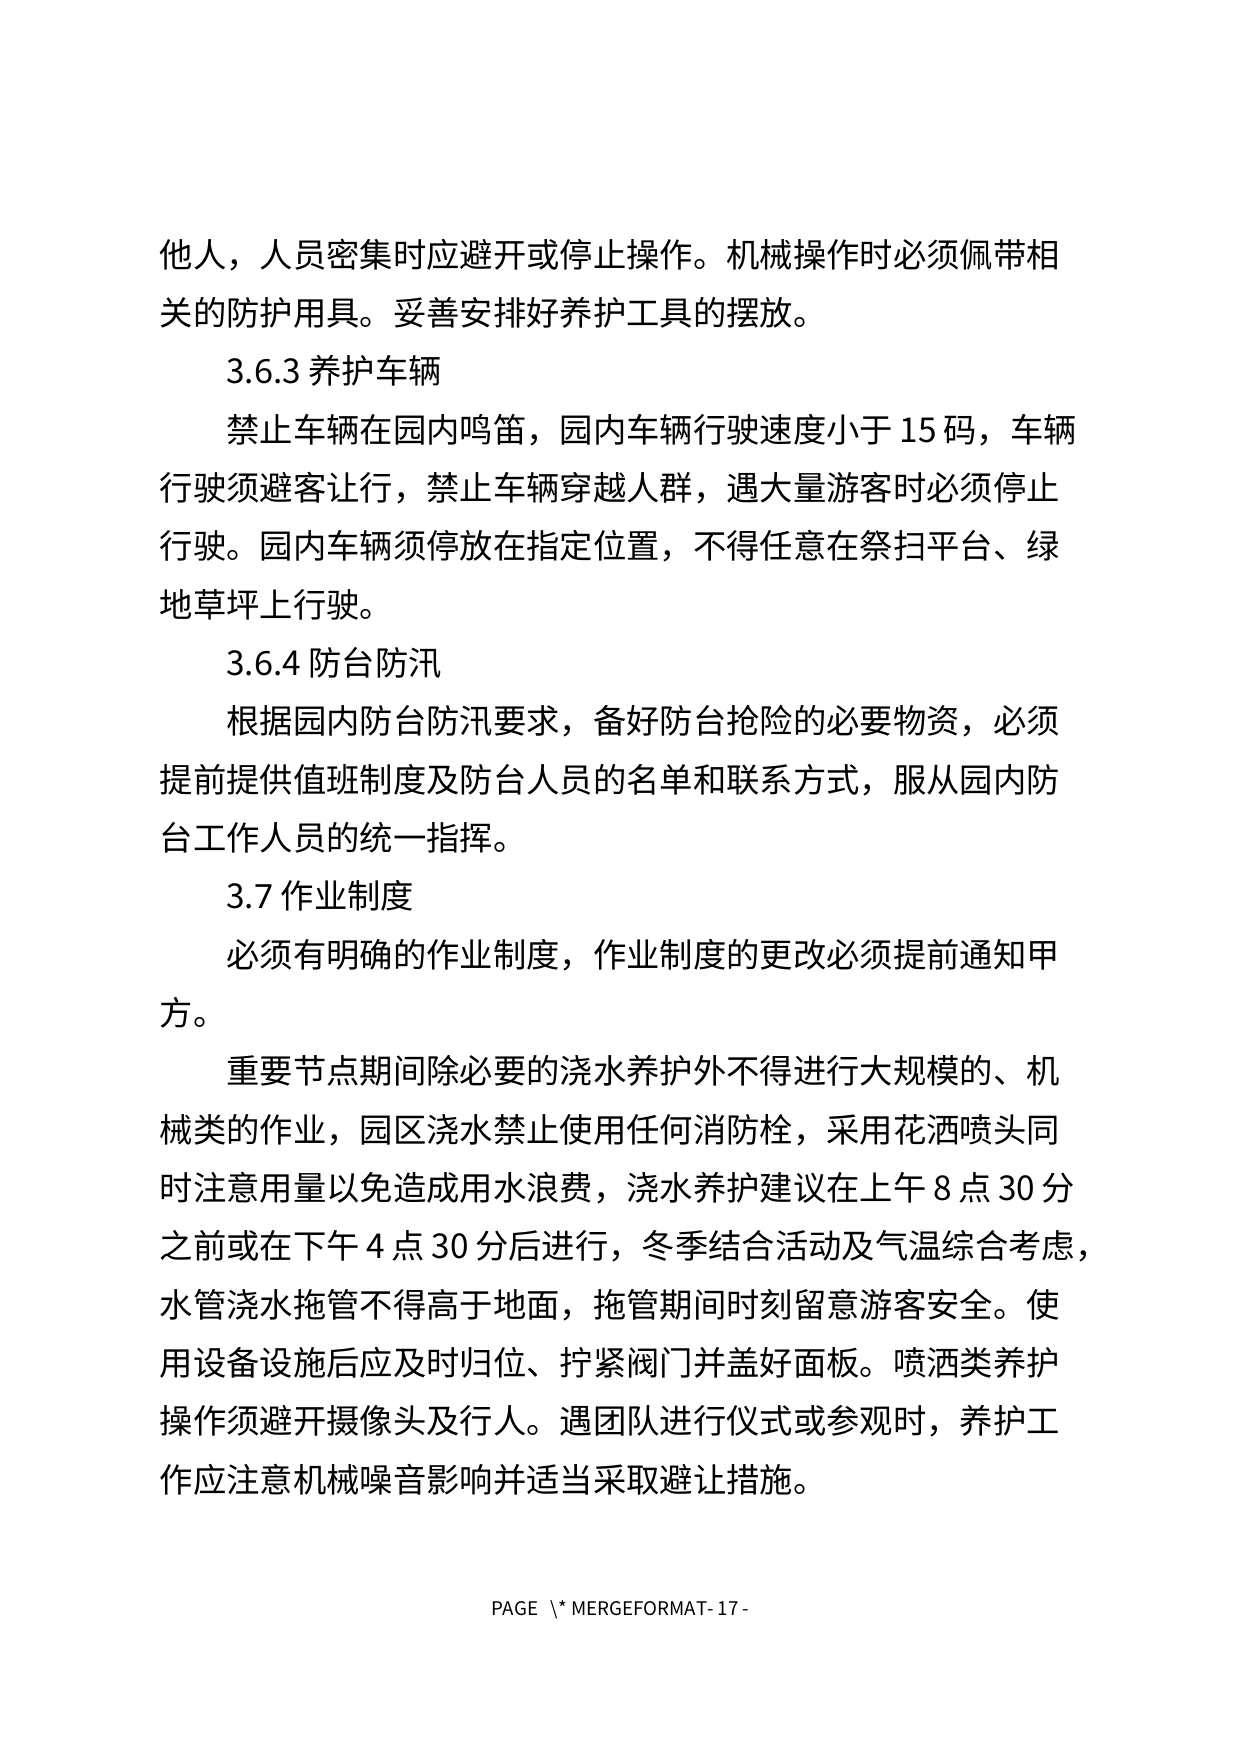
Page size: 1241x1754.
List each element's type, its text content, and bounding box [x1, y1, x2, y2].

text 必须有明确的作业制度，作业制度的更改必须提前通知甲方。 [159, 918, 1081, 1035]
text 根据园内防台防汛要求，备好防台抢险的必要物资，必须提前提供值班制度及防台人员的名单和联系方式，服从园内防台工作人员的统一指挥。 [159, 685, 1081, 860]
text 禁止车辆在园内鸣笛，园内车辆行驶速度小于15码，车辆行驶须避客让行，禁止车辆穿越人群，遇大量游客时必须停止行驶。园内车辆须停放在指定位置，不得任意在祭扫平台、绿地草坪上行驶。 [159, 393, 1081, 627]
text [159, 218, 1081, 335]
text 重要节点期间除必要的浇水养护外不得进行大规模的、机械类的作业，园区浇水禁止使用任何消防栓，采用花洒喷头同时注意用量以免造成用水浪费，浇水养护建议在上午8点30分之前或在下午4点30分后进行，冬季结合活动及气温综合考虑，水管浇水拖管不得高于地面，拖管期间时刻留意游客安全。使用设备设施后应及时归位、拧紧阀门并盖好面板。喷洒类养护操作须避开摄像头及行人。遇团队进行仪式或参观时，养护工作应注意机械噪音影响并适当采取避让措施。 [159, 1035, 1081, 1502]
text 3.7 作业制度 [159, 860, 1081, 918]
text 3.6.4 防台防汛 [159, 627, 1081, 685]
text 3.6.3 养护车辆 [159, 335, 1081, 393]
